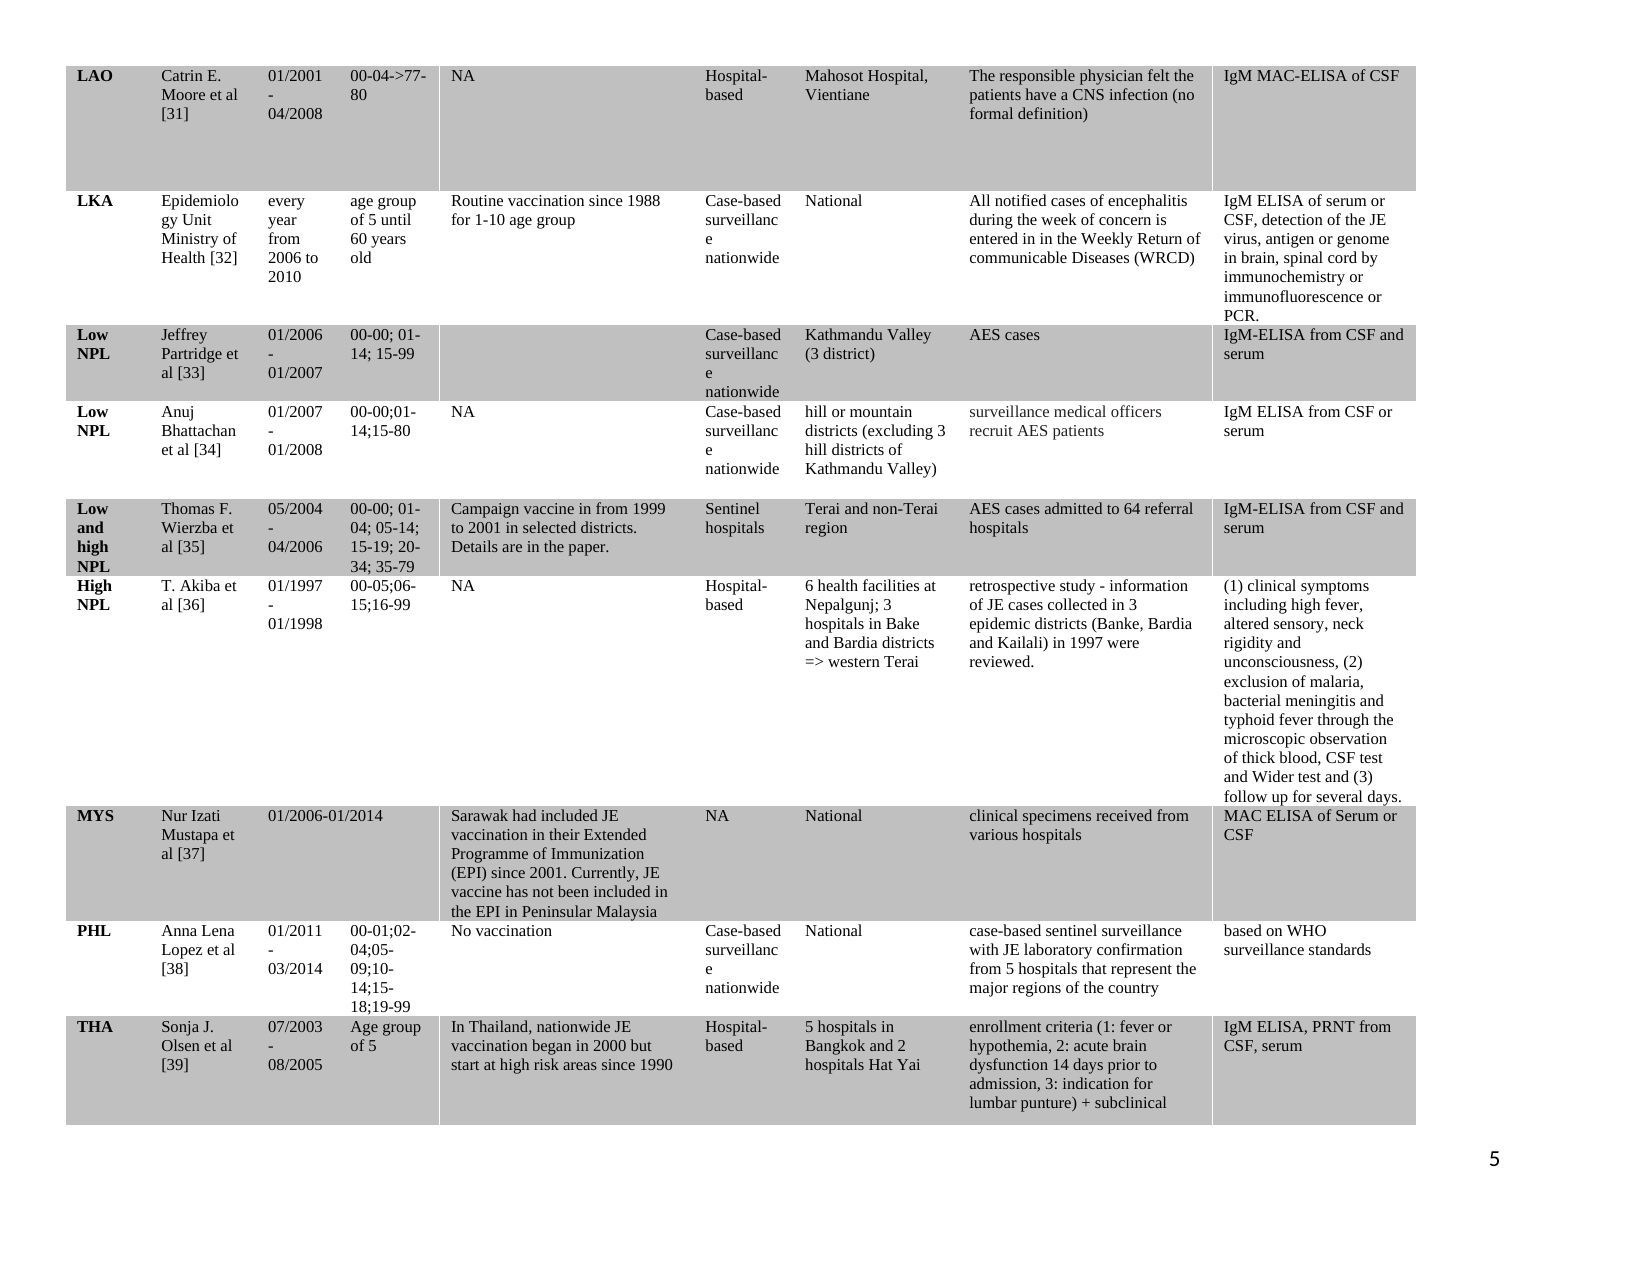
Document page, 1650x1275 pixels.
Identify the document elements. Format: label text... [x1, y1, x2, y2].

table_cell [440, 1016, 694, 1125]
table_cell 00-00; 01-14; 15-99 [339, 325, 439, 401]
table_cell IgM MAC-ELISA of CSF [1213, 66, 1416, 191]
table_cell PHL [66, 921, 150, 1016]
table_cell 00-00; 01-04; 05-14; 15-19; 20-34; 35-79 [339, 499, 439, 576]
table_cell IgM ELISA of serum or CSF, detection of the JE virus, antigen or genome in brain, spinal cord by immunochemistry or immunofluorescence or PCR. [1213, 191, 1416, 325]
table_cell Low NPL [66, 325, 150, 401]
table_cell Epidemiology Unit Ministry of Health [32] [150, 191, 257, 325]
table_cell Case-based surveillance nationwide [694, 325, 794, 401]
table_cell NA [440, 576, 694, 806]
table_cell Nur Izati Mustapa et al [37] [150, 806, 257, 921]
table_cell National [794, 806, 958, 921]
table_cell Mahosot Hospital, Vientiane [794, 66, 958, 191]
table_cell Case-based surveillance nationwide [694, 191, 794, 325]
table_cell Anna Lena Lopez et al [38] [150, 921, 257, 1016]
table_cell High NPL [66, 576, 150, 806]
table_cell Kathmandu Valley (3 district) [794, 325, 958, 401]
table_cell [958, 1016, 1212, 1125]
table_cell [794, 1016, 958, 1125]
table_cell LAO [66, 66, 150, 191]
table_cell 00-00;01-14;15-80 [339, 401, 439, 499]
table_cell 01/2001-04/2008 [257, 66, 339, 191]
table_cell LKA [66, 191, 150, 325]
table_cell Hospital-based [694, 576, 794, 806]
table_cell Campaign vaccine in from 1999 to 2001 in selected districts. Details are in the paper. [440, 499, 694, 576]
table_cell 01/2007-01/2008 [257, 401, 339, 499]
table_cell Routine vaccination since 1988 for 1-10 age group [440, 191, 694, 325]
table_cell Sarawak had included JE vaccination in their Extended Programme of Immunization (EPI) since 2001. Currently, JE vaccine has not been included in the EPI in Peninsular Malaysia [440, 806, 694, 921]
table_cell Low NPL [66, 401, 150, 499]
table_cell case-based sentinel surveillance with JE laboratory confirmation from 5 hospitals that represent the major regions of the country [958, 921, 1212, 1016]
table_cell MYS [66, 806, 150, 921]
table_cell IgM ELISA from CSF or serum [1213, 401, 1416, 499]
table_cell Hospital-based [694, 66, 794, 191]
table_cell 6 health facilities at Nepalgunj; 3 hospitals in Bake and Bardia districts => western Terai [794, 576, 958, 806]
table_cell IgM-ELISA from CSF and serum [1213, 325, 1416, 401]
table_cell IgM-ELISA from CSF and serum [1213, 499, 1416, 576]
table_cell Jeffrey Partridge et al [33] [150, 325, 257, 401]
table_cell retrospective study - information of JE cases collected in 3 epidemic districts (Banke, Bardia and Kailali) in 1997 were reviewed. [958, 576, 1212, 806]
table_cell age group of 5 until 60 years old [339, 191, 439, 325]
table_cell NA [440, 401, 694, 499]
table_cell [150, 1016, 257, 1125]
table_cell clinical specimens received from various hospitals [958, 806, 1212, 921]
table_cell MAC ELISA of Serum or CSF [1213, 806, 1416, 921]
table_cell Case-based surveillance nationwide [694, 921, 794, 1016]
table_cell AES cases [958, 325, 1212, 401]
table_cell 01/2011-03/2014 [257, 921, 339, 1016]
table_cell Age group of 5 [339, 1016, 439, 1125]
table_cell National [794, 921, 958, 1016]
table_cell 00-01;02-04;05-09;10-14;15-18;19-99 [339, 921, 439, 1016]
table_cell THA [66, 1016, 150, 1125]
table_cell The responsible physician felt the patients have a CNS infection (no formal definition) [958, 66, 1212, 191]
table_cell 00-05;06-15;16-99 [339, 576, 439, 806]
table_cell 07/2003-08/2005 [257, 1016, 339, 1125]
table_cell NA [440, 66, 694, 191]
table_cell 01/2006-01/2007 [257, 325, 339, 401]
table_cell 01/1997-01/1998 [257, 576, 339, 806]
table_cell Thomas F. Wierzba et al [35] [150, 499, 257, 576]
table_cell [440, 325, 694, 401]
table_cell NA [694, 806, 794, 921]
table_cell Case-based surveillance nationwide [694, 401, 794, 499]
table_cell All notified cases of encephalitis during the week of concern is entered in in the Weekly Return of communicable Diseases (WRCD) [958, 191, 1212, 325]
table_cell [1213, 1016, 1416, 1125]
table_cell Low and high NPL [66, 499, 150, 576]
table_cell 05/2004-04/2006 [257, 499, 339, 576]
table_cell Sentinel hospitals [694, 499, 794, 576]
table_cell hill or mountain districts (excluding 3 hill districts of Kathmandu Valley) [794, 401, 958, 499]
table_cell T. Akiba et al [36] [150, 576, 257, 806]
table_cell Anuj Bhattachan et al [34] [150, 401, 257, 499]
table_cell every year from 2006 to 2010 [257, 191, 339, 325]
table_cell Hospital-based [694, 1016, 794, 1125]
table_cell 01/2006-01/2014 [257, 806, 439, 921]
table_cell No vaccination [440, 921, 694, 1016]
table_cell Catrin E. Moore et al [31] [150, 66, 257, 191]
table_cell 00-04->77-80 [339, 66, 439, 191]
table_cell National [794, 191, 958, 325]
table_cell surveillance medical officers recruit AES patients [958, 401, 1212, 499]
table_cell (1) clinical symptoms including high fever, altered sensory, neck rigidity and unconsciousness, (2) exclusion of malaria, bacterial meningitis and typhoid fever through the microscopic observation of thick blood, CSF test and Wider test and (3) follow up for several days. [1213, 576, 1416, 806]
table_cell AES cases admitted to 64 referral hospitals [958, 499, 1212, 576]
table_cell Terai and non-Terai region [794, 499, 958, 576]
table_cell based on WHO surveillance standards [1213, 921, 1416, 1016]
